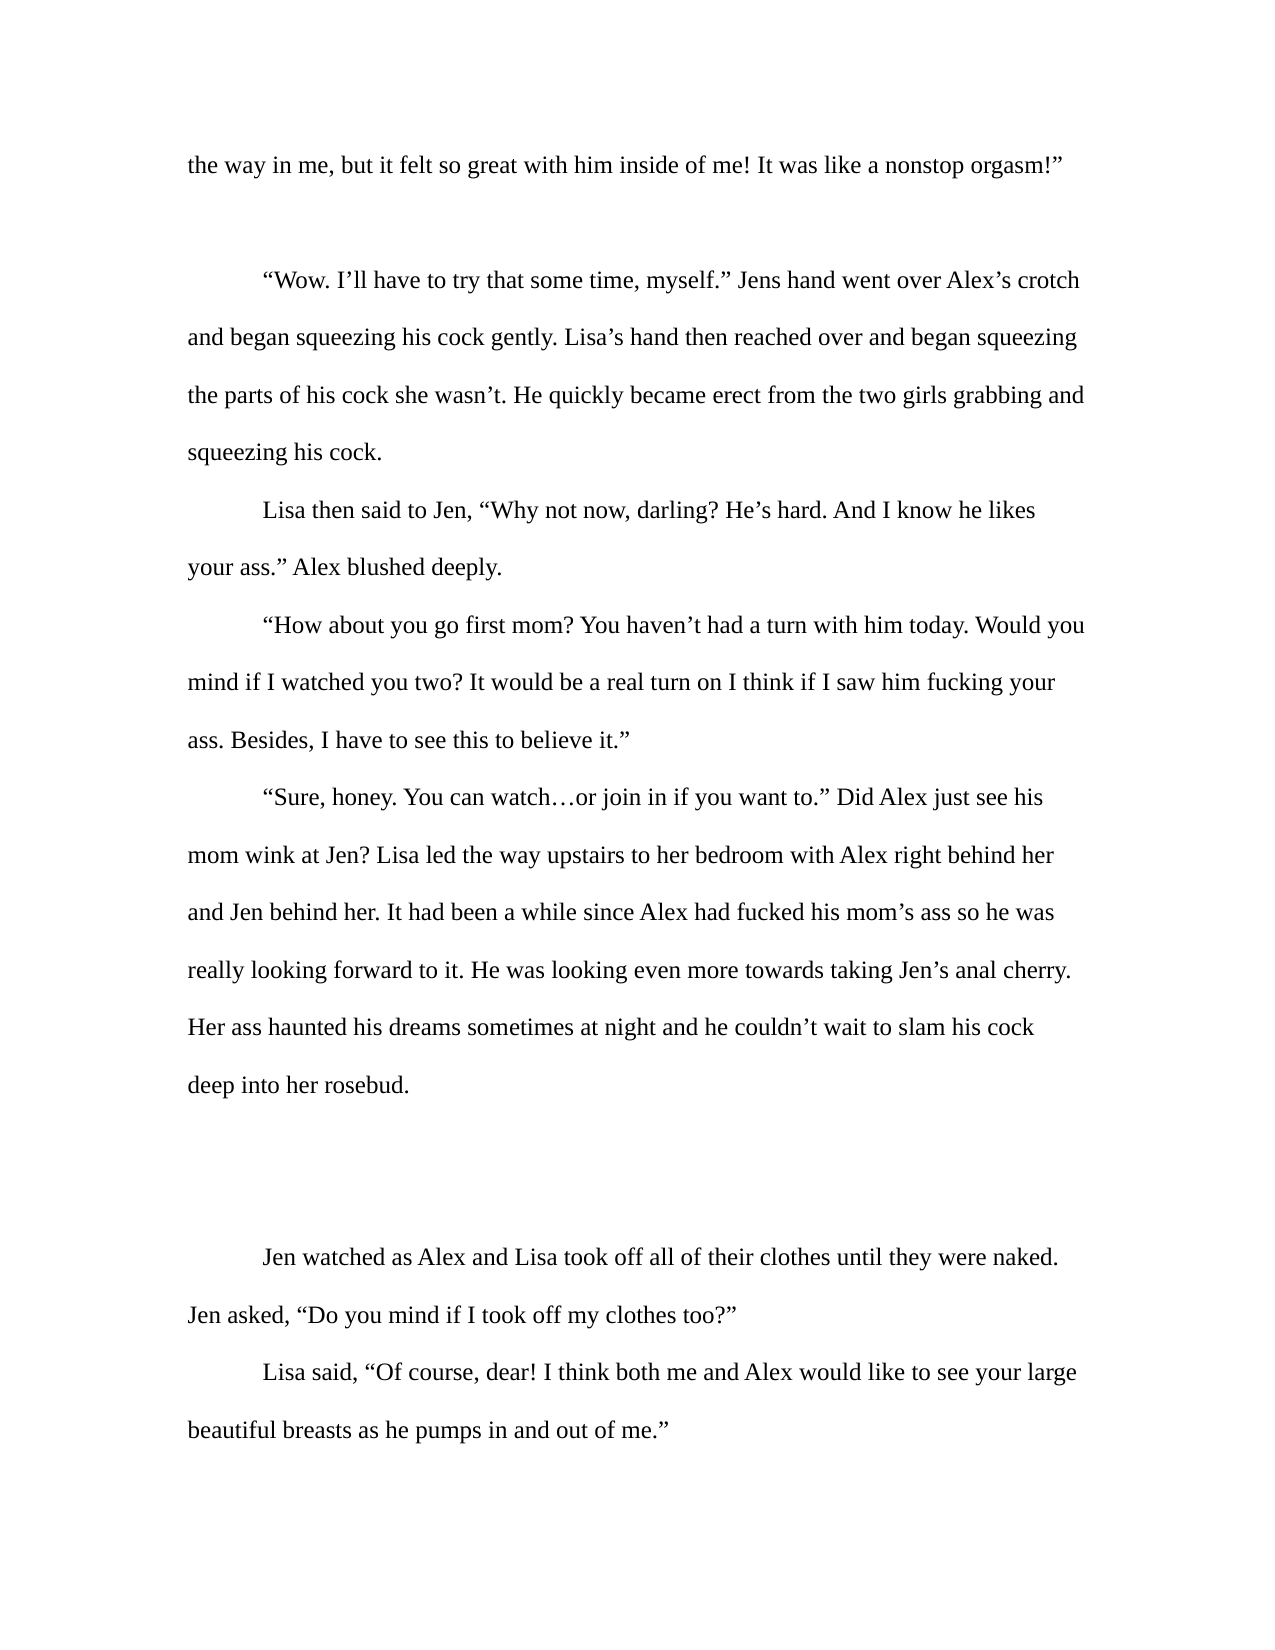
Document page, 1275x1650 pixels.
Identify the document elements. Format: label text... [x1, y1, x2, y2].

text “How about you go first mom? You haven’t had a turn with him today. Would you mind if I watched you two? It would be a real turn on I think if I saw him fucking your ass. Besides, I have to see this to believe it.” [187, 610, 1087, 754]
text Lisa said, “Of course, dear! I think both me and Alex would like to see your large beautiful breasts as he pumps in and out of me.” [187, 1357, 1087, 1444]
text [187, 150, 1087, 179]
text Jen watched as Alex and Lisa took off all of their clothes until they were naked. Jen asked, “Do you mind if I took off my clothes too?” [187, 1242, 1087, 1329]
text Lisa then said to Jen, “Why not now, darling? He’s hard. And I know he likes your ass.” Alex blushed deeply. [187, 495, 1087, 581]
text “Wow. I’ll have to try that some time, myself.” Jens hand went over Alex’s crotch and began squeezing his cock gently. Lisa’s hand then reached over and began squeezing the parts of his cock she wasn’t. He quickly became erect from the two girls grabbing and squeezing his cock. [187, 265, 1087, 466]
text “Sure, honey. You can watch…or join in if you want to.” Did Alex just see his mom wink at Jen? Lisa led the way upstairs to her bedroom with Alex right behind her and Jen behind her. It had been a while since Alex had fucked his mom’s ass so he was really looking forward to it. He was looking even more towards taking Jen’s anal cherry. Her ass haunted his dreams sometimes at night and he couldn’t wait to slam his cock deep into her rosebud. [187, 782, 1087, 1099]
